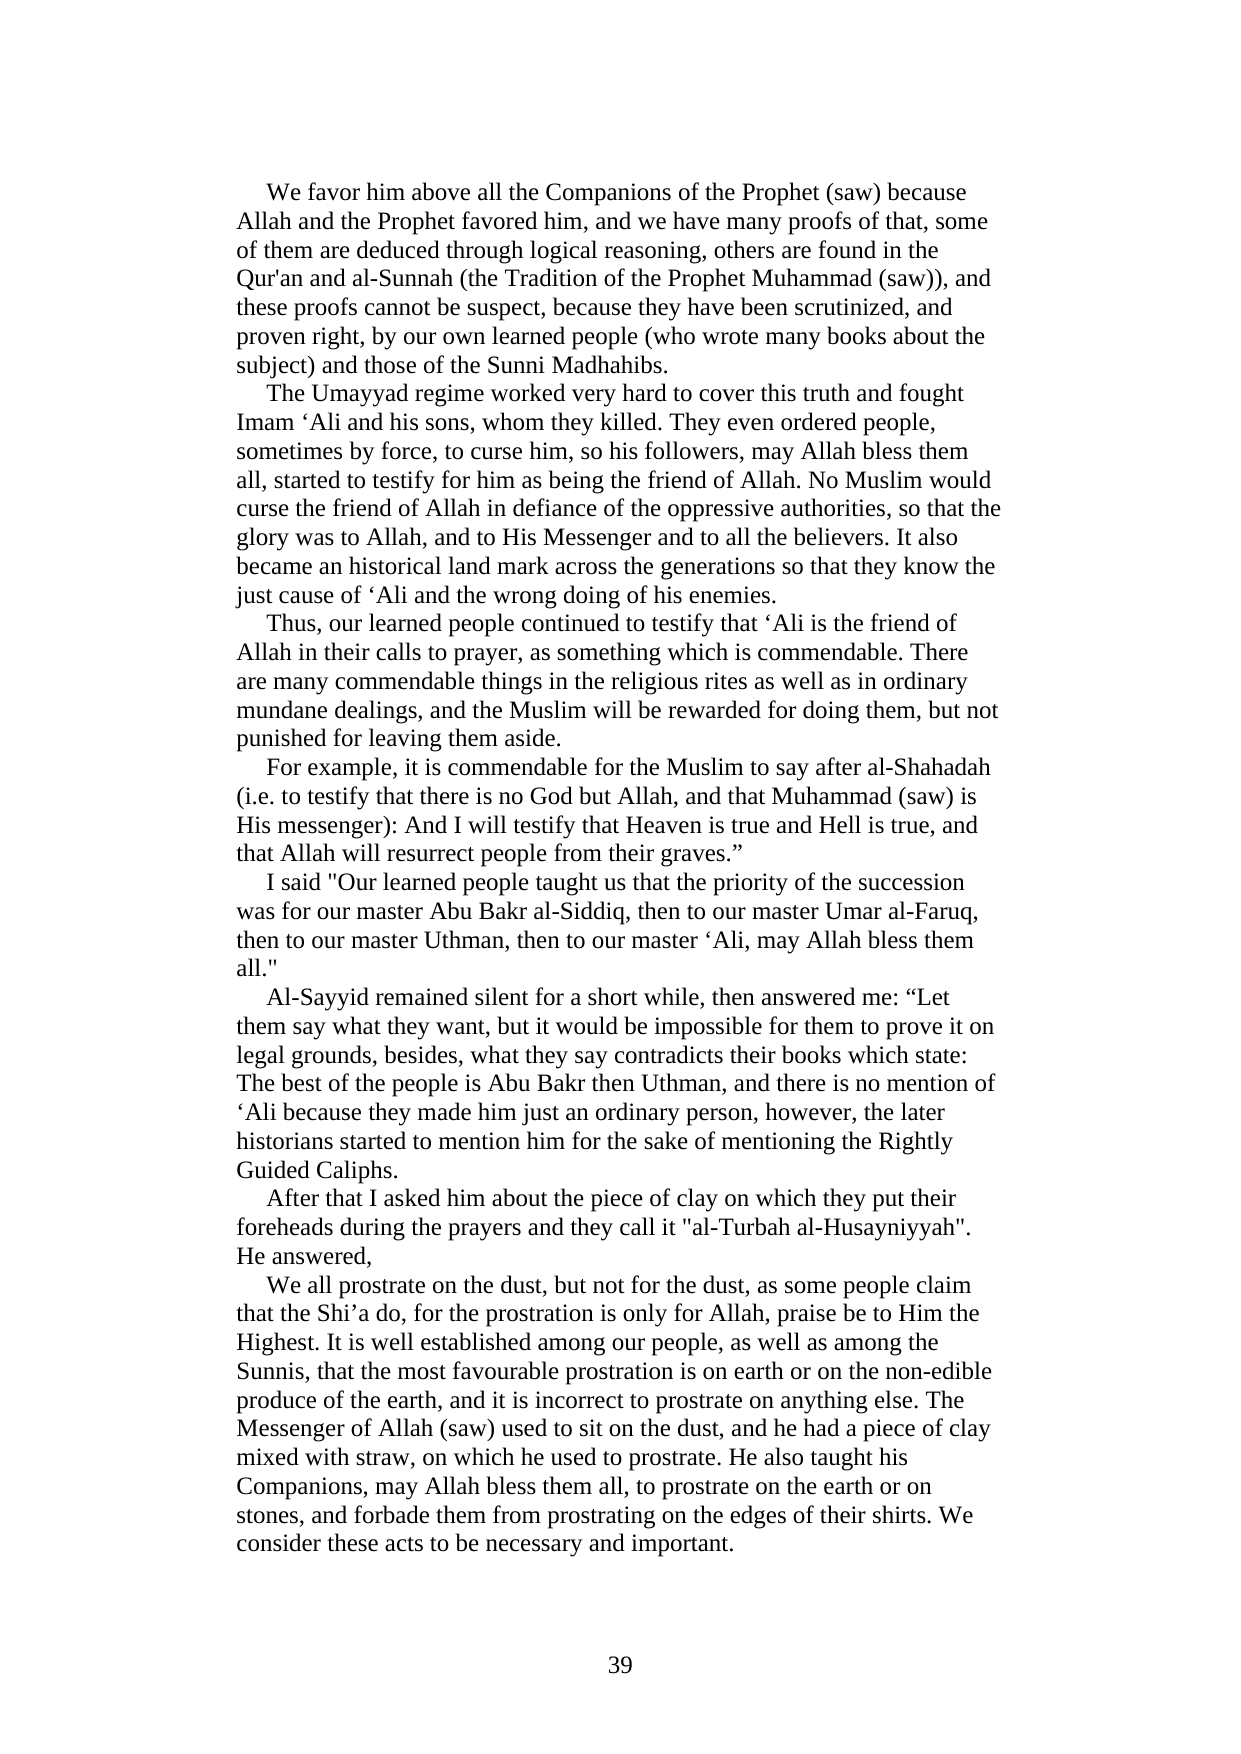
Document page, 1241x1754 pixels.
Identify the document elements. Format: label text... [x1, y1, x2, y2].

text The Umayyad regime worked very hard to cover this truth and fought Imam ‘Ali and his sons, whom they killed. They even ordered people, sometimes by force, to curse him, so his followers, may Allah bless them all, started to testify for him as being the friend of Allah. No Muslim would curse the friend of Allah in defiance of the oppressive authorities, so that the glory was to Allah, and to His Messenger and to all the believers. It also became an historical land mark across the generations so that they know the just cause of ‘Ali and the wrong doing of his enemies. [236, 378, 1004, 608]
text I said "Our learned people taught us that the priority of the succession was for our master Abu Bakr al-Siddiq, then to our master Umar al-Faruq, then to our master Uthman, then to our master ‘Ali, may Allah bless them all." [236, 867, 1004, 982]
text For example, it is commendable for the Muslim to say after al-Shahadah (i.e. to testify that there is no God but Allah, and that Muhammad (saw) is His messenger): And I will testify that Heaven is true and Hell is true, and that Allah will resurrect people from their graves.” [236, 752, 1004, 867]
text Thus, our learned people continued to testify that ‘Ali is the friend of Allah in their calls to prayer, as something which is commendable. There are many commendable things in the religious rites as well as in ordinary mundane dealings, and the Muslim will be rewarded for doing them, but not punished for leaving them aside. [236, 608, 1004, 752]
text We favor him above all the Companions of the Prophet (saw) because Allah and the Prophet favored him, and we have many proofs of that, some of them are deduced through logical reasoning, others are found in the Qur'an and al-Sunnah (the Tradition of the Prophet Muhammad (saw)), and these proofs cannot be suspect, because they have been scrutinized, and proven right, by our own learned people (who wrote many books about the subject) and those of the Sunni Madhahibs. [236, 177, 1004, 378]
text We all prostrate on the dust, but not for the dust, as some people claim that the Shi’a do, for the prostration is only for Allah, praise be to Him the Highest. It is well established among our people, as well as among the Sunnis, that the most favourable prostration is on earth or on the non-edible produce of the earth, and it is incorrect to prostrate on anything else. The Messenger of Allah (saw) used to sit on the dust, and he had a piece of clay mixed with straw, on which he used to prostrate. He also taught his Companions, may Allah bless them all, to prostrate on the earth or on stones, and forbade them from prostrating on the edges of their shirts. We consider these acts to be necessary and important. [236, 1270, 1004, 1557]
text After that I asked him about the piece of clay on which they put their foreheads during the prayers and they call it "al-Turbah al-Husayniyyah". He answered, [236, 1183, 1004, 1270]
text Al-Sayyid remained silent for a short while, then answered me: “Let them say what they want, but it would be impossible for them to prove it on legal grounds, besides, what they say contradicts their books which state: The best of the people is Abu Bakr then Uthman, and there is no mention of ‘Ali because they made him just an ordinary person, however, the later historians started to mention him for the sake of mentioning the Rightly Guided Caliphs. [236, 982, 1004, 1183]
